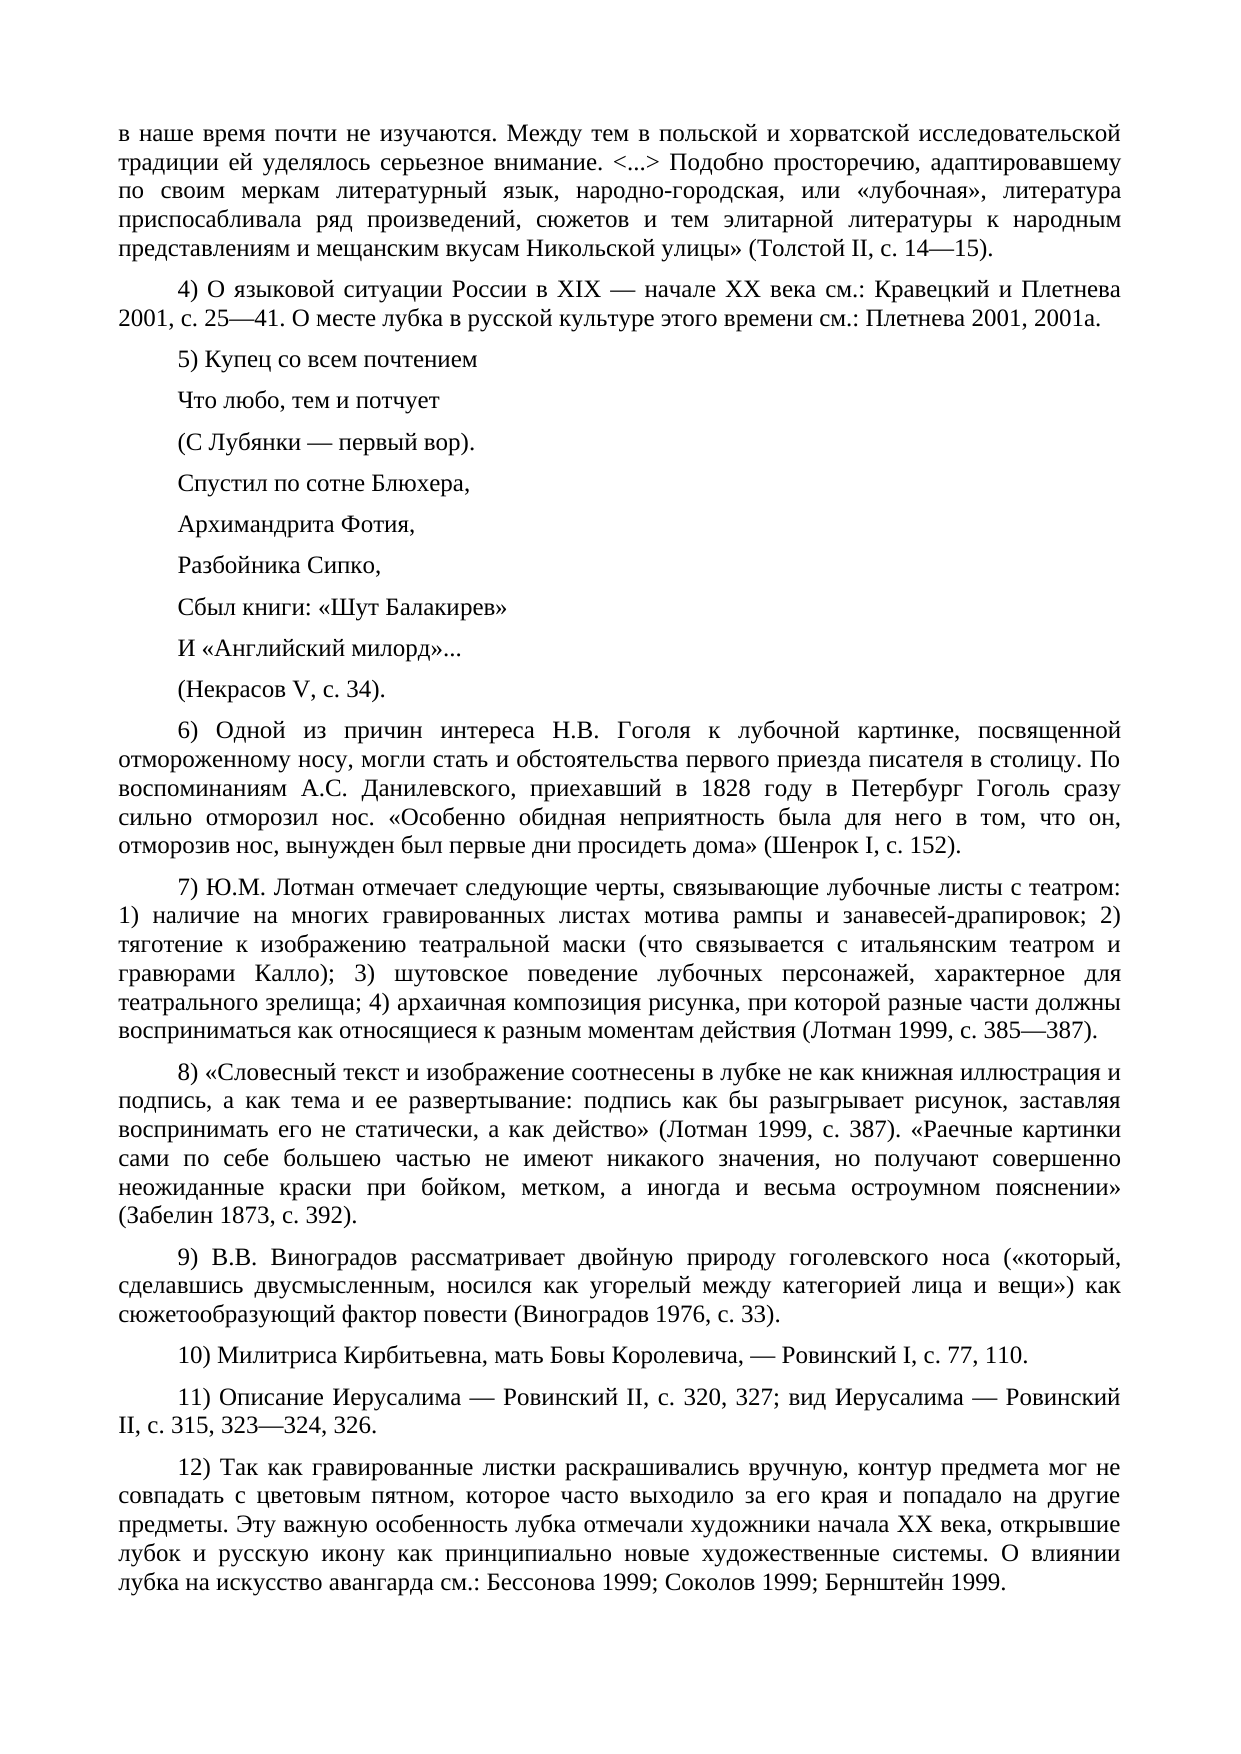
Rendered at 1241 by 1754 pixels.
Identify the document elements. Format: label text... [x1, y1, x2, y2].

text (С Лубянки — первый вор). [118, 427, 1122, 456]
text (Некрасов V, с. 34). [118, 674, 1122, 703]
text 6) Одной из причин интереса Н.В. Гоголя к лубочной картинке, посвященной отмороженному носу, могли стать и обстоятельства первого приезда писателя в столицу. По воспоминаниям А.С. Данилевского, приехавший в 1828 году в Петербург Гоголь сразу сильно отморозил нос. «Особенно обидная неприятность была для него в том, что он, отморозив нос, вынужден был первые дни просидеть дома» (Шенрок I, с. 152). [118, 716, 1122, 859]
text Что любо, тем и потчует [118, 386, 1122, 414]
text Сбыл книги: «Шут Балакирев» [118, 592, 1122, 621]
text 8) «Словесный текст и изображение соотнесены в лубке не как книжная иллюстрация и подпись, а как тема и ее развертывание: подпись как бы разыгрывает рисунок, заставляя воспринимать его не статически, а как действо» (Лотман 1999, с. 387). «Раечные картинки сами по себе большею частью не имеют никакого значения, но получают совершенно неожиданные краски при бойком, метком, а иногда и весьма остроумном пояснении» (Забелин 1873, с. 392). [118, 1057, 1122, 1229]
text 12) Так как гравированные листки раскрашивались вручную, контур предмета мог не совпадать с цветовым пятном, которое часто выходило за его края и попадало на другие предметы. Эту важную особенность лубка отмечали художники начала ХХ века, открывшие лубок и русскую икону как принципиально новые художественные системы. О влиянии лубка на искусство авангарда см.: Бессонова 1999; Соколов 1999; Бернштейн 1999. [118, 1452, 1122, 1596]
text 4) О языковой ситуации России в XIX — начале XX века см.: Кравецкий и Плетнева 2001, с. 25—41. О месте лубка в русской культуре этого времени см.: Плетнева 2001, 2001а. [118, 274, 1122, 332]
text 9) В.В. Виноградов рассматривает двойную природу гоголевского носа («который, сделавшись двусмысленным, носился как угорелый между категорией лица и вещи») как сюжетообразующий фактор повести (Виноградов 1976, с. 33). [118, 1242, 1122, 1328]
text 5) Купец со всем почтением [118, 344, 1122, 373]
text И «Английский милорд»... [118, 633, 1122, 662]
text 11) Описание Иерусалима — Ровинский II, с. 320, 327; вид Иерусалима — Ровинский II, с. 315, 323—324, 326. [118, 1382, 1122, 1439]
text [118, 118, 1122, 262]
text Спустил по сотне Блюхера, [118, 468, 1122, 497]
text 7) Ю.М. Лотман отмечает следующие черты, связывающие лубочные листы с театром: 1) наличие на многих гравированных листах мотива рампы и занавесей-драпировок; 2) тяготение к изображению театральной маски (что связывается с итальянским театром и гравюрами Калло); 3) шутовское поведение лубочных персонажей, характерное для театрального зрелища; 4) архаичная композиция рисунка, при которой разные части должны восприниматься как относящиеся к разным моментам действия (Лотман 1999, с. 385—387). [118, 872, 1122, 1044]
text Разбойника Сипко, [118, 551, 1122, 579]
text Архимандрита Фотия, [118, 509, 1122, 538]
text 10) Милитриса Кирбитьевна, мать Бовы Королевича, — Ровинский I, с. 77, 110. [118, 1341, 1122, 1369]
